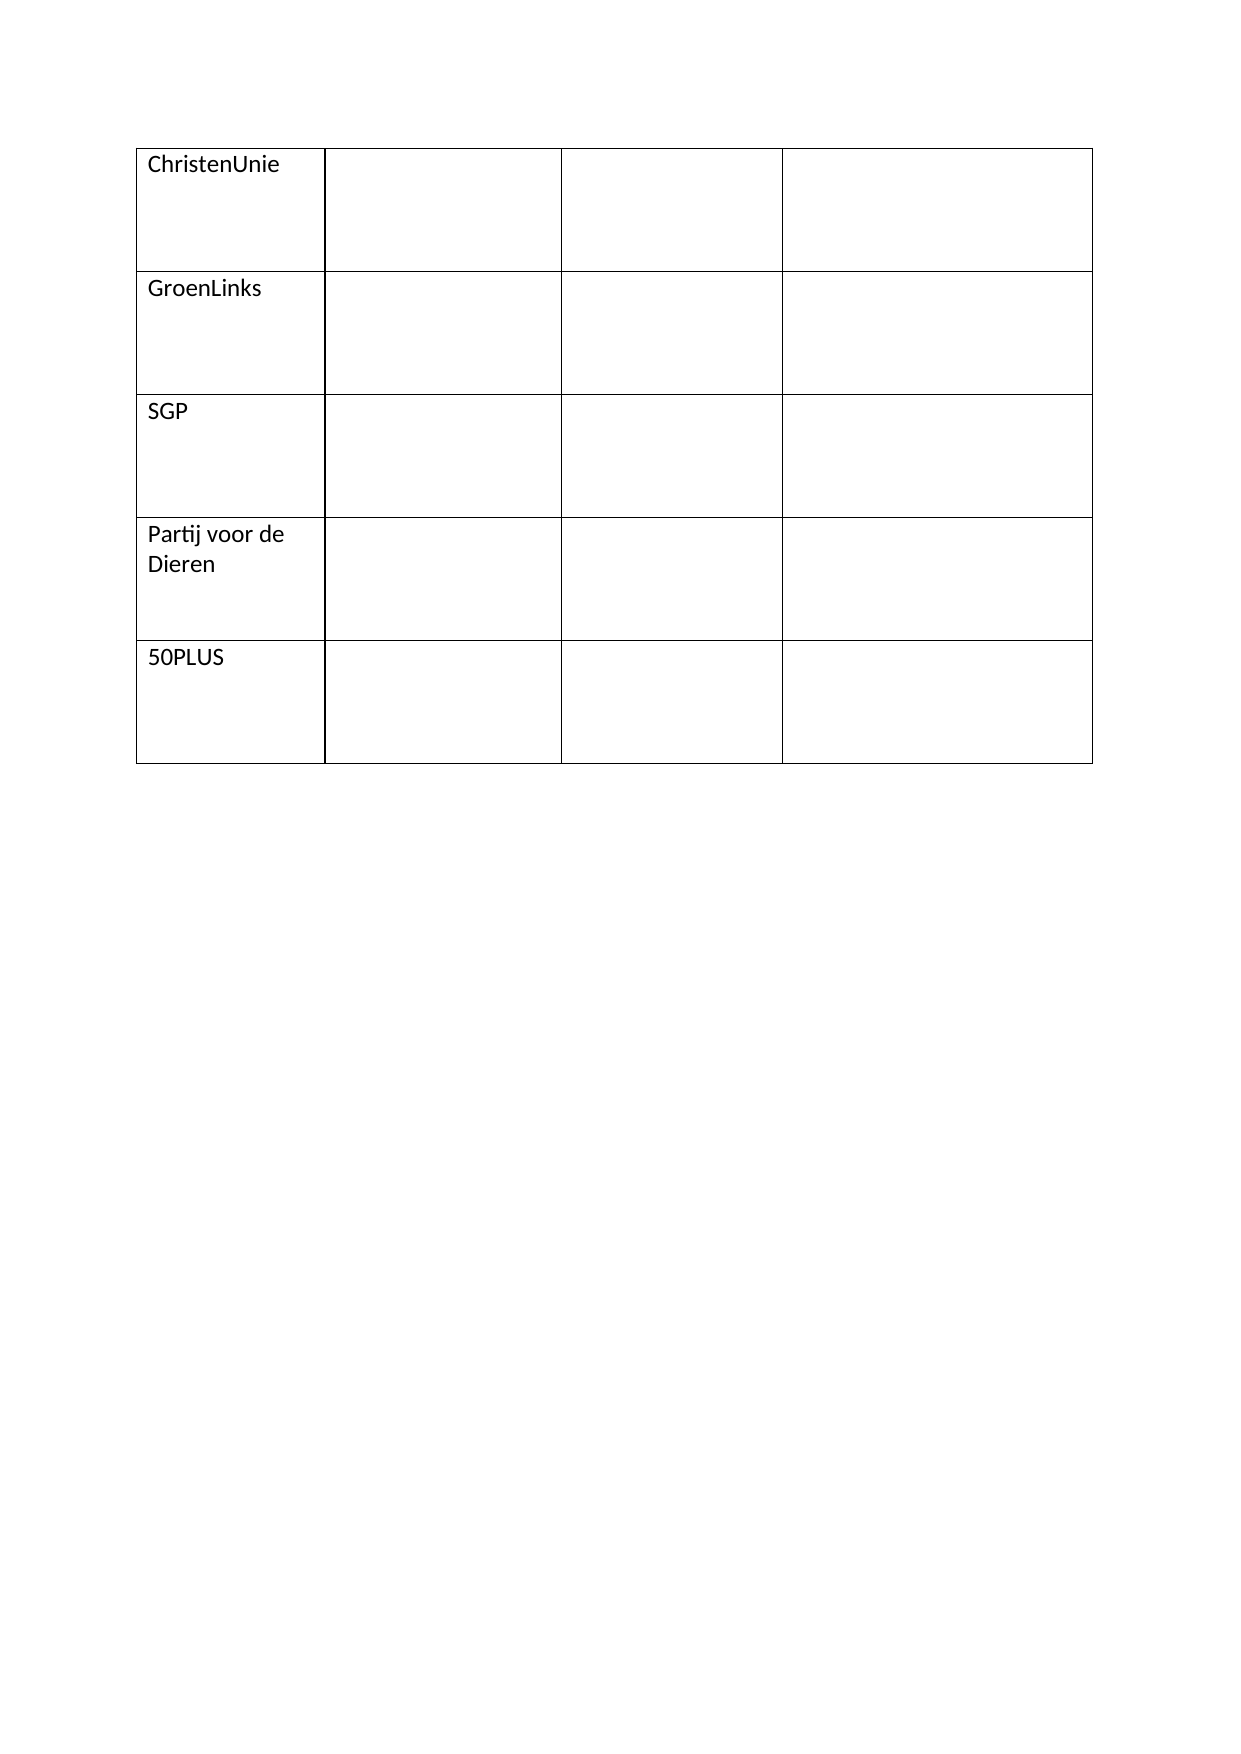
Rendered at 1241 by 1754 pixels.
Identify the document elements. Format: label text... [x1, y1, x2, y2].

table_cell [783, 395, 1092, 517]
table_cell [326, 641, 561, 763]
table_cell [562, 518, 782, 640]
table_cell [783, 641, 1092, 763]
table_cell SGP [137, 395, 324, 517]
table_cell [326, 272, 561, 394]
table_cell Partij voor de Dieren [137, 518, 324, 640]
table_cell [326, 395, 561, 517]
table_cell [783, 149, 1092, 271]
table_cell [562, 272, 782, 394]
table_cell ChristenUnie [137, 149, 324, 271]
table_cell [562, 641, 782, 763]
table_cell [326, 149, 561, 271]
table_cell [783, 518, 1092, 640]
table_cell [326, 518, 561, 640]
table_cell [783, 272, 1092, 394]
table_cell GroenLinks [137, 272, 324, 394]
table_cell [562, 149, 782, 271]
table_cell 50PLUS [137, 641, 324, 763]
table_cell [562, 395, 782, 517]
